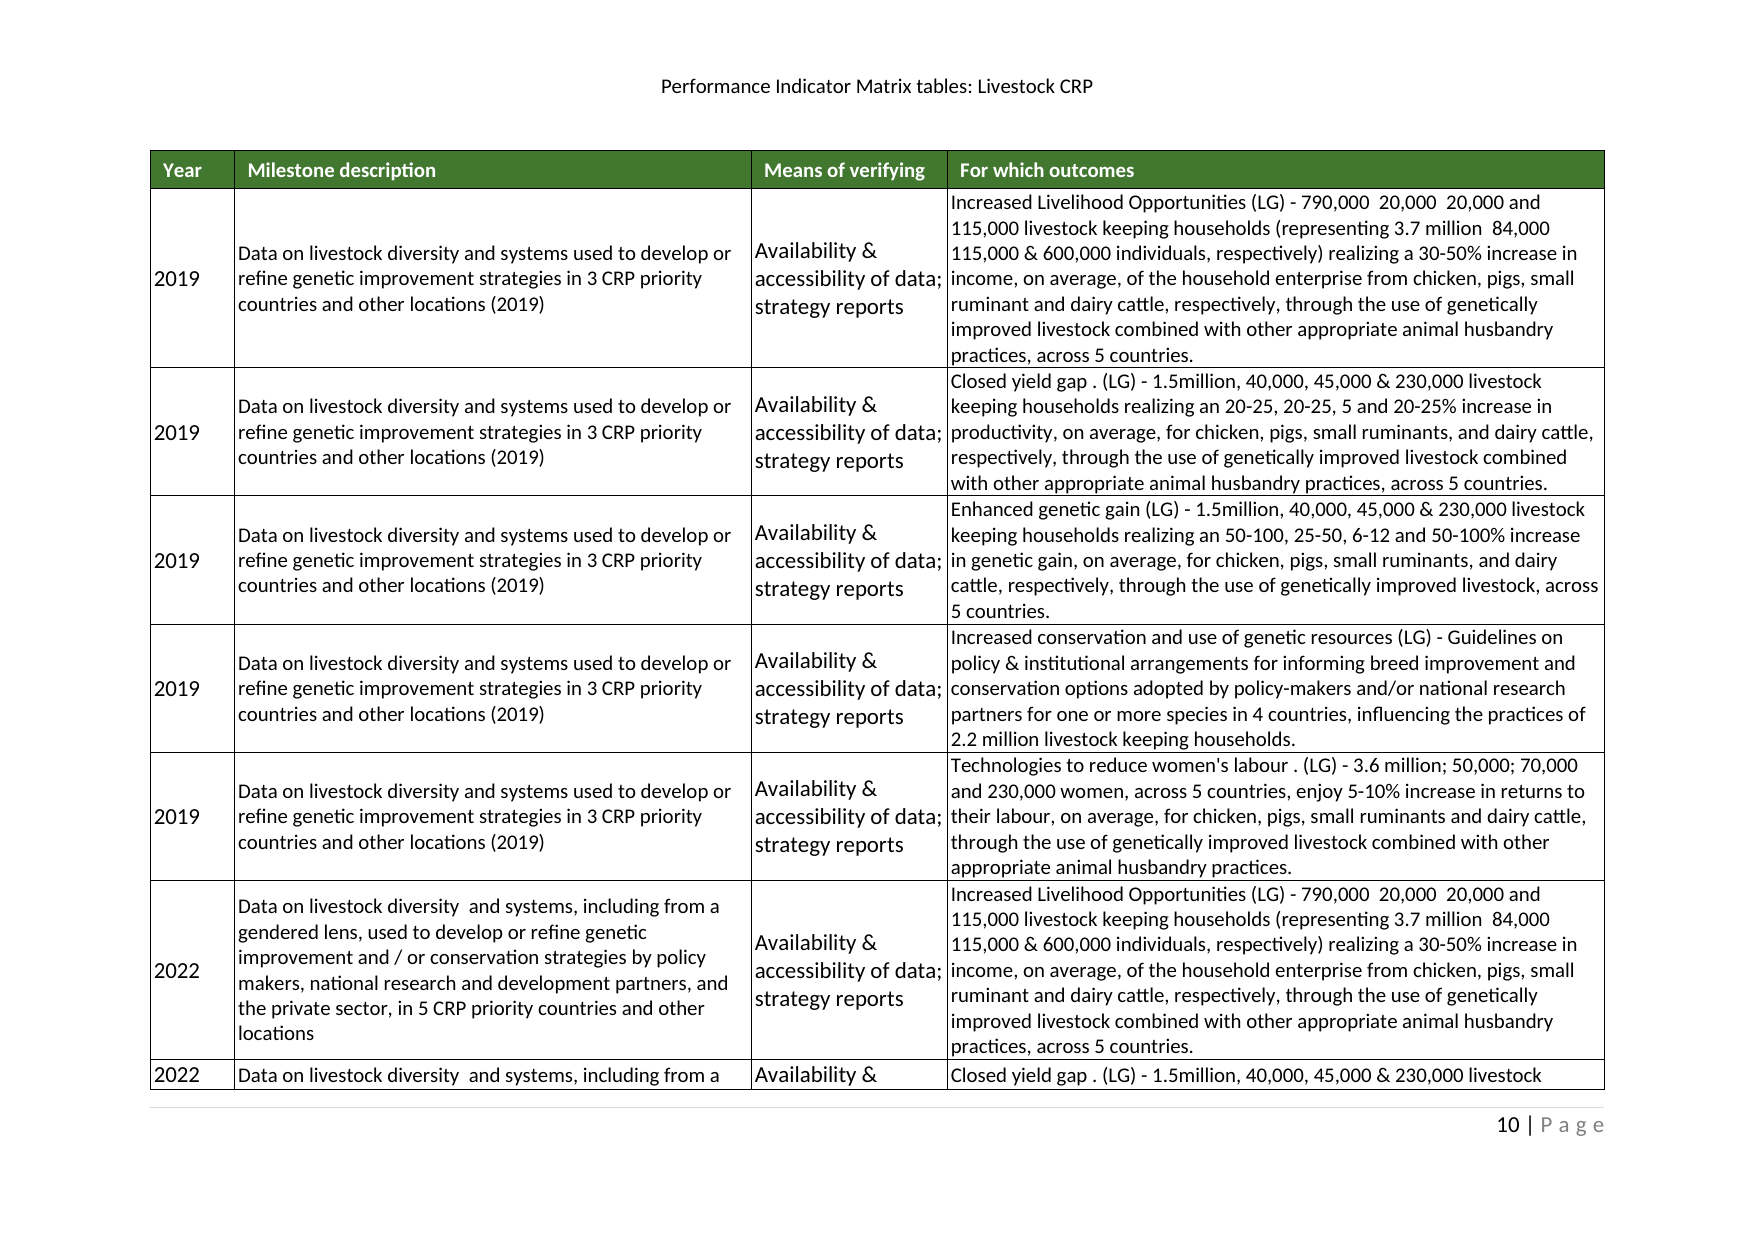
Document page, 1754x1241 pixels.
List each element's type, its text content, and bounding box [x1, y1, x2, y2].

table_cell Availability & accessibility of data; strategy reports [752, 753, 947, 880]
table_cell Increased Livelihood Opportunities (LG) - 790,000 20,000 20,000 and 115,000 livestock keeping households (representing 3.7 million 84,000 115,000 & 600,000 individuals, respectively) realizing a 30-50% increase in income, on average, of the household enterprise from chicken, pigs, small ruminant and dairy cattle, respectively, through the use of genetically improved livestock combined with other appropriate animal husbandry practices, across 5 countries. [948, 881, 1604, 1059]
table_cell Increased Livelihood Opportunities (LG) - 790,000 20,000 20,000 and 115,000 livestock keeping households (representing 3.7 million 84,000 115,000 & 600,000 individuals, respectively) realizing a 30-50% increase in income, on average, of the household enterprise from chicken, pigs, small ruminant and dairy cattle, respectively, through the use of genetically improved livestock combined with other appropriate animal husbandry practices, across 5 countries. [948, 189, 1604, 367]
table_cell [752, 1060, 947, 1089]
table_cell 2019 [151, 189, 234, 367]
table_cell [948, 1060, 1604, 1089]
table_cell Data on livestock diversity and systems used to develop or refine genetic improvement strategies in 3 CRP priority countries and other locations (2019) [235, 496, 751, 623]
table_header Year [151, 151, 234, 188]
table_cell Availability & accessibility of data; strategy reports [752, 189, 947, 367]
table_cell Data on livestock diversity and systems used to develop or refine genetic improvement strategies in 3 CRP priority countries and other locations (2019) [235, 368, 751, 495]
table_cell 2022 [151, 881, 234, 1059]
table_cell 2019 [151, 625, 234, 752]
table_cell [235, 1060, 751, 1089]
table_header Milestone description [235, 151, 751, 188]
table_cell Availability & accessibility of data; strategy reports [752, 368, 947, 495]
table_cell Availability & accessibility of data; strategy reports [752, 881, 947, 1059]
table_cell Availability & accessibility of data; strategy reports [752, 625, 947, 752]
table_cell Enhanced genetic gain (LG) - 1.5million, 40,000, 45,000 & 230,000 livestock keeping households realizing an 50-100, 25-50, 6-12 and 50-100% increase in genetic gain, on average, for chicken, pigs, small ruminants, and dairy cattle, respectively, through the use of genetically improved livestock, across 5 countries. [948, 496, 1604, 623]
table_cell Data on livestock diversity and systems used to develop or refine genetic improvement strategies in 3 CRP priority countries and other locations (2019) [235, 189, 751, 367]
table_cell 2019 [151, 368, 234, 495]
table_cell Data on livestock diversity and systems used to develop or refine genetic improvement strategies in 3 CRP priority countries and other locations (2019) [235, 753, 751, 880]
table_cell 2019 [151, 496, 234, 623]
table_cell Availability & accessibility of data; strategy reports [752, 496, 947, 623]
table_cell Technologies to reduce women's labour . (LG) - 3.6 million; 50,000; 70,000 and 230,000 women, across 5 countries, enjoy 5-10% increase in returns to their labour, on average, for chicken, pigs, small ruminants and dairy cattle, through the use of genetically improved livestock combined with other appropriate animal husbandry practices. [948, 753, 1604, 880]
table_header Means of verifying [752, 151, 947, 188]
table_cell 2019 [151, 753, 234, 880]
table_cell Data on livestock diversity and systems used to develop or refine genetic improvement strategies in 3 CRP priority countries and other locations (2019) [235, 625, 751, 752]
table_cell 2022 [151, 1060, 234, 1089]
table_cell Increased conservation and use of genetic resources (LG) - Guidelines on policy & institutional arrangements for informing breed improvement and conservation options adopted by policy-makers and/or national research partners for one or more species in 4 countries, influencing the practices of 2.2 million livestock keeping households. [948, 625, 1604, 752]
table_header For which outcomes [948, 151, 1604, 188]
